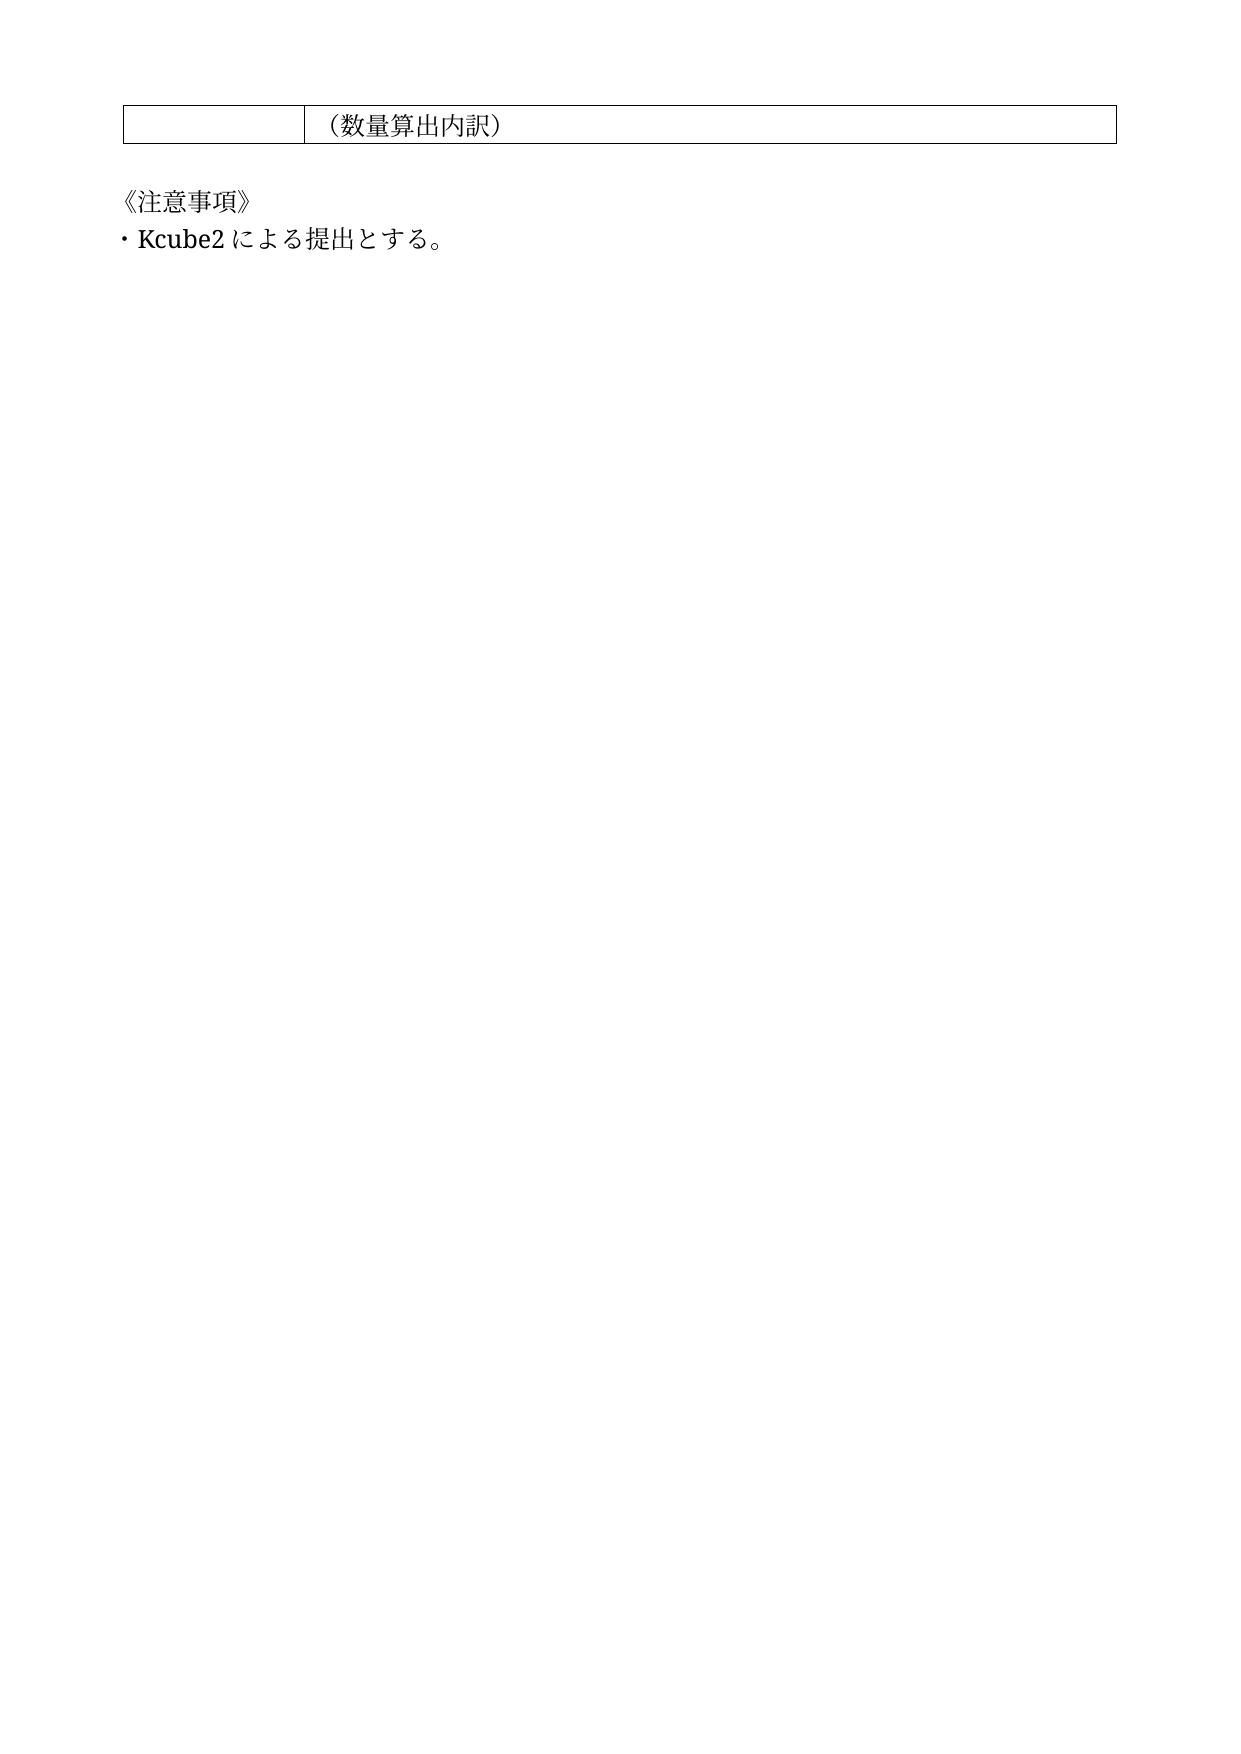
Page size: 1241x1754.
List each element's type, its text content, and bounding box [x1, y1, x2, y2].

table_cell （数量算出内訳） [305, 106, 1116, 143]
table_cell 添付書類 [124, 106, 304, 143]
text ・Kcube2による提出とする。 [112, 219, 1125, 257]
text 《注意事項》 [112, 182, 1125, 219]
